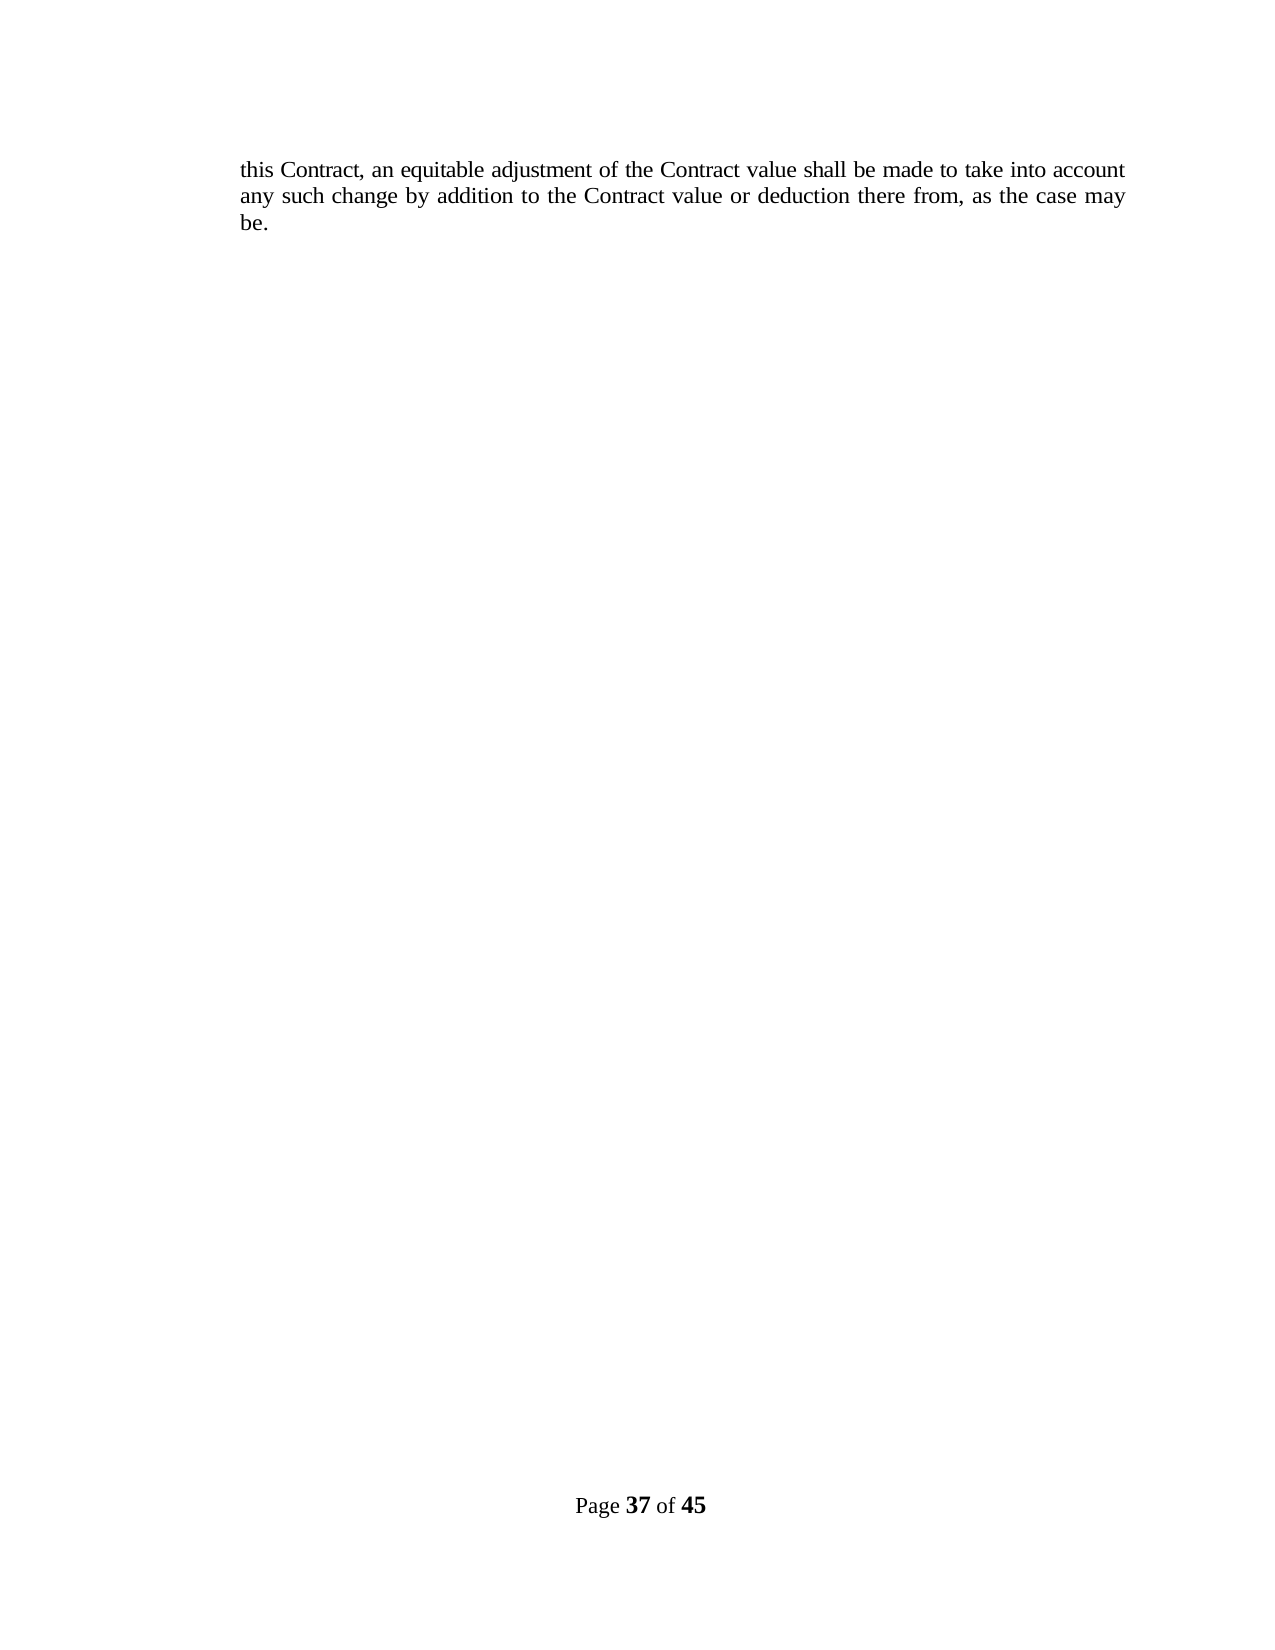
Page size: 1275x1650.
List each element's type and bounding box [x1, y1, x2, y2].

list [187, 156, 1126, 235]
